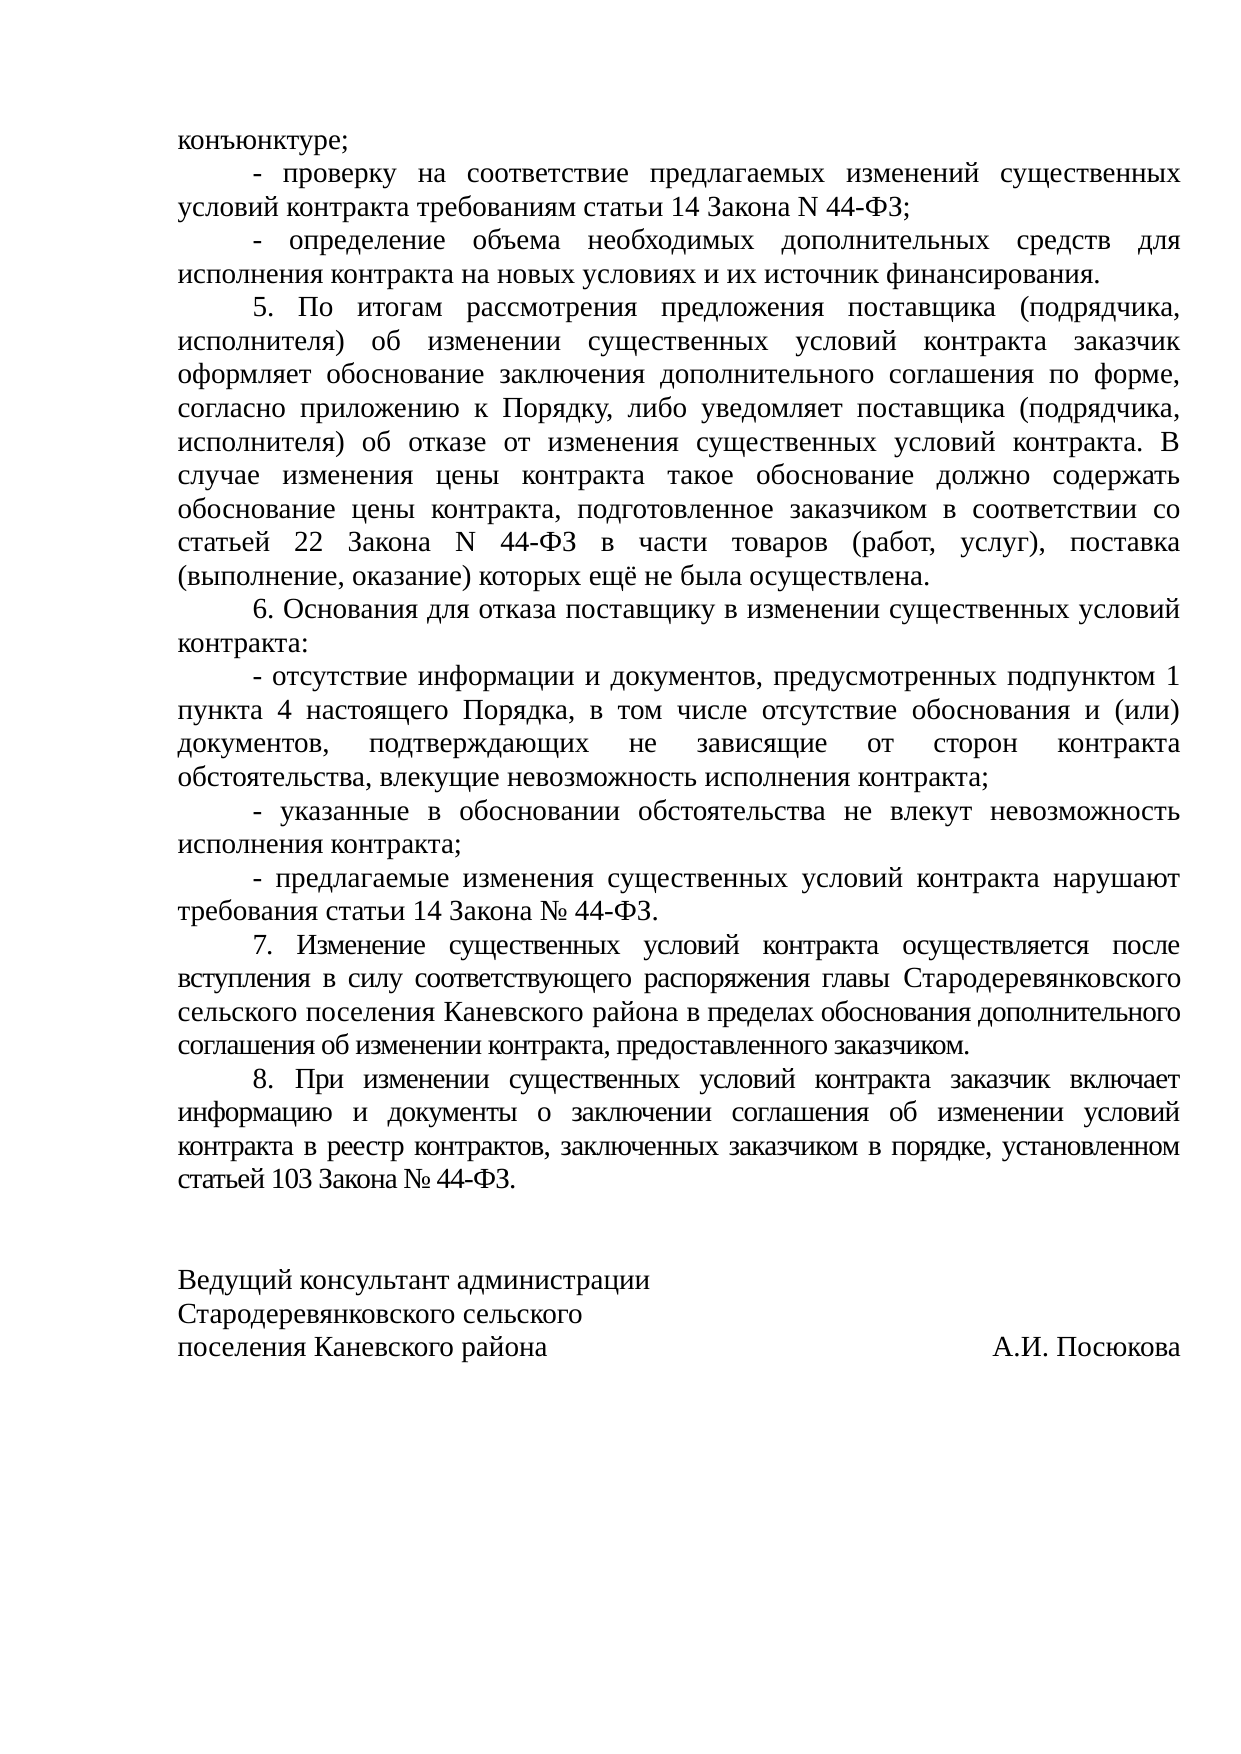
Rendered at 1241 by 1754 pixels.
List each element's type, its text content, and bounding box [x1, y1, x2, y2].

text 7. Изменение существенных условий контракта осуществляется после вступления в силу соответствующего распоряжения главы Стародеревянковского сельского поселения Каневского района в пределах обоснования дополнительного соглашения об изменении контракта, предоставленного заказчиком. [177, 927, 1181, 1061]
text - предлагаемые изменения существенных условий контракта нарушают требования статьи 14 Закона № 44-ФЗ. [177, 860, 1181, 927]
text - определение объема необходимых дополнительных средств для исполнения контракта на новых условиях и их источник финансирования. [177, 222, 1181, 289]
text - проверку на соответствие предлагаемых изменений существенных условий контракта требованиям статьи 14 Закона N 44-ФЗ; [177, 155, 1181, 222]
text 5. По итогам рассмотрения предложения поставщика (подрядчика, исполнителя) об изменении существенных условий контракта заказчик оформляет обоснование заключения дополнительного соглашения по форме, согласно приложению к Порядку, либо уведомляет поставщика (подрядчика, исполнителя) об отказе от изменения существенных условий контракта. В случае изменения цены контракта такое обоснование должно содержать обоснование цены контракта, подготовленное заказчиком в соответствии со статьей 22 Закона N 44-ФЗ в части товаров (работ, услуг), поставка (выполнение, оказание) которых ещё не была осуществлена. [177, 289, 1181, 591]
text - указанные в обосновании обстоятельства не влекут невозможность исполнения контракта; [177, 793, 1181, 860]
text - отсутствие информации и документов, предусмотренных подпунктом 1 пункта 4 настоящего Порядка, в том числе отсутствие обоснования и (или) документов, подтверждающих не зависящие от сторон контракта обстоятельства, влекущие невозможность исполнения контракта; [177, 658, 1181, 793]
text Стародеревянковского сельского [177, 1296, 1181, 1329]
text поселения Каневского района А.И. Посюкова [177, 1329, 1181, 1363]
text 8. При изменении существенных условий контракта заказчик включает информацию и документы о заключении соглашения об изменении условий контракта в реестр контрактов, заключенных заказчиком в порядке, установленном статьей 103 Закона № 44-ФЗ. [177, 1061, 1181, 1195]
text 6. Основания для отказа поставщику в изменении существенных условий контракта: [177, 591, 1181, 658]
text Ведущий консультант администрации [177, 1262, 1181, 1296]
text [177, 122, 1181, 155]
